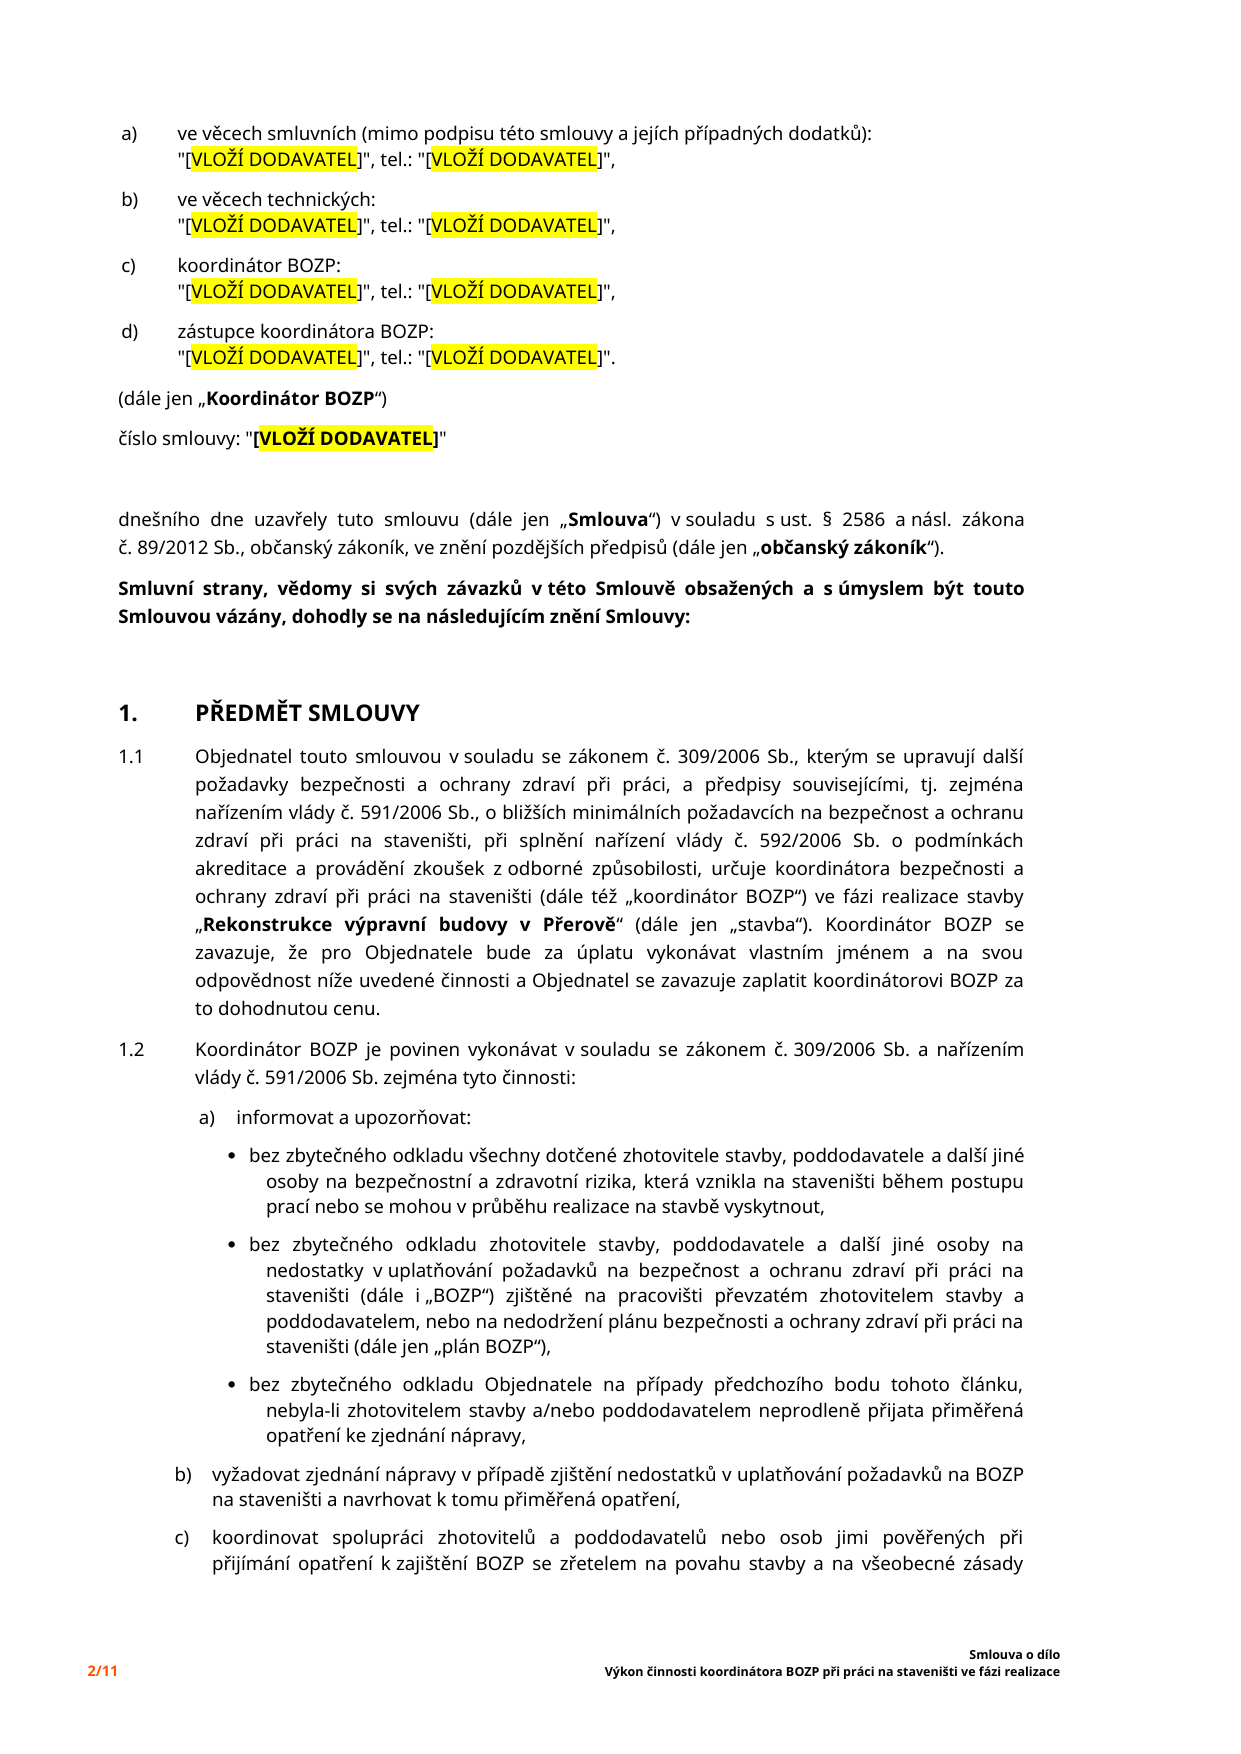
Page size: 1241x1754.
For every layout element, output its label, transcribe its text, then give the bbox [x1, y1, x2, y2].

list vyžadovat zjednání nápravy v případě zjištění nedostatků v uplatňování požadavků na BOZP na staveništi a navrhovat k tomu přiměřená opatření, [174, 1461, 1024, 1512]
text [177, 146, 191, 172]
text Koordinátor BOZP je povinen vykonávat v souladu se zákonem č. 309/2006 Sb. a nařízením vlády č. 591/2006 Sb. zejména tyto činnosti: [118, 1036, 1024, 1089]
list informovat a upozorňovat: [199, 1104, 1024, 1130]
list ve věcech technických: [121, 187, 1024, 212]
text "[VLOŽÍ DODAVATEL]", tel.: "[VLOŽÍ DODAVATEL]", [597, 146, 1024, 172]
list zástupce koordinátora BOZP: [121, 319, 1024, 344]
text (dále jen „Koordinátor BOZP“) [118, 385, 1024, 410]
text "[VLOŽÍ DODAVATEL]", tel.: "[VLOŽÍ DODAVATEL]", [597, 212, 1024, 238]
text PŘEDMĚT SMLOUVY [118, 696, 1024, 728]
text číslo smlouvy: "[VLOŽÍ DODAVATEL]" [433, 425, 1024, 451]
text "[VLOŽÍ DODAVATEL]", tel.: "[VLOŽÍ DODAVATEL]", [597, 278, 1024, 304]
list bez zbytečného odkladu Objednatele na případy předchozího bodu tohoto článku, nebyla-li zhotovitelem stavby a/nebo poddodavatelem neprodleně přijata přiměřená opatření ke zjednání nápravy, [228, 1372, 1024, 1448]
text Objednatel touto smlouvou v souladu se zákonem č. 309/2006 Sb., kterým se upravují další požadavky bezpečnosti a ochrany zdraví při práci, a předpisy souvisejícími, tj. zejména nařízením vlády č. 591/2006 Sb., o bližších minimálních požadavcích na bezpečnost a ochranu zdraví při práci na staveništi, při splnění nařízení vlády č. 592/2006 Sb. o podmínkách akreditace a provádění zkoušek z odborné způsobilosti, určuje koordinátora bezpečnosti a ochrany zdraví při práci na staveništi (dále též „koordinátor BOZP“) ve fázi realizace stavby „Rekonstrukce výpravní budovy v Přerově“ (dále jen „stavba“). Koordinátor BOZP se zavazuje, že pro Objednatele bude za úplatu vykonávat vlastním jménem a na svou odpovědnost níže uvedené činnosti a Objednatel se zavazuje zaplatit koordinátorovi BOZP za to dohodnutou cenu. [118, 743, 1024, 1021]
text Smluvní strany, vědomy si svých závazků v této Smlouvě obsažených a s úmyslem být touto Smlouvou vázány, dohodly se na následujícím znění Smlouvy: [118, 575, 1024, 628]
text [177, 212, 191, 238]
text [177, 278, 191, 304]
text dnešního dne uzavřely tuto smlouvu (dále jen „Smlouva“) v souladu s ust. § 2586 a násl. zákona č. 89/2012 Sb., občanský zákoník, ve znění pozdějších předpisů (dále jen „občanský zákoník“). [118, 506, 1024, 560]
list koordinátor BOZP: [121, 253, 1024, 278]
list bez zbytečného odkladu všechny dotčené zhotovitele stavby, poddodavatele a další jiné osoby na bezpečnostní a zdravotní rizika, která vznikla na staveništi během postupu prací nebo se mohou v průběhu realizace na stavbě vyskytnout, [228, 1143, 1024, 1219]
text číslo smlouvy: "[VLOŽÍ DODAVATEL]" [118, 425, 259, 451]
list ve věcech smluvních (mimo podpisu této smlouvy a jejích případných dodatků): [121, 121, 1024, 146]
list bez zbytečného odkladu zhotovitele stavby, poddodavatele a další jiné osoby na nedostatky v uplatňování požadavků na bezpečnost a ochranu zdraví při práci na staveništi (dále i „BOZP“) zjištěné na pracovišti převzatém zhotovitelem stavby a poddodavatelem, nebo na nedodržení plánu bezpečnosti a ochrany zdraví při práci na staveništi (dále jen „plán BOZP“), [228, 1232, 1024, 1359]
text "[VLOŽÍ DODAVATEL]", tel.: "[VLOŽÍ DODAVATEL]". [597, 344, 1024, 370]
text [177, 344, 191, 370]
